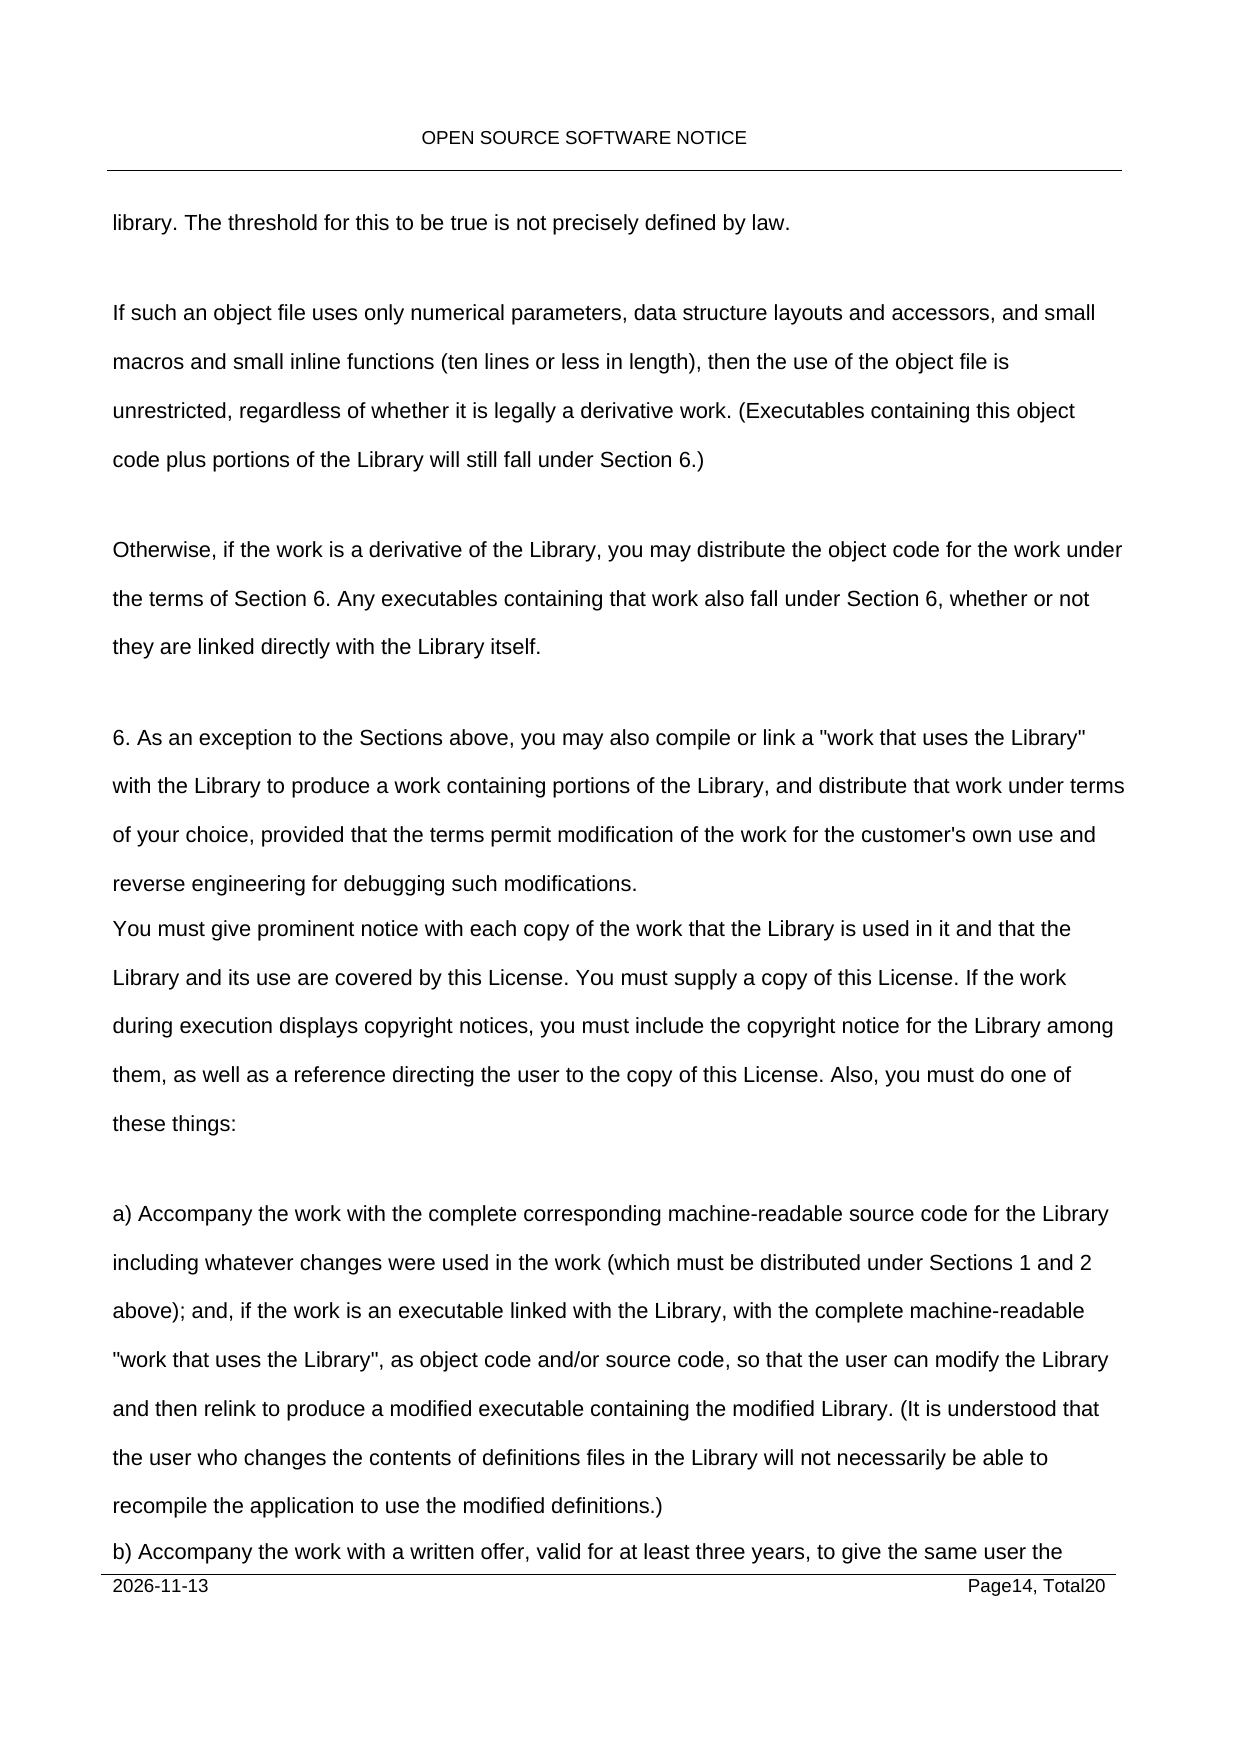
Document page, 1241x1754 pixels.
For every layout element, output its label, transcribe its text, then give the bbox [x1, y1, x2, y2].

text Otherwise, if the work is a derivative of the Library, you may distribute the object code for the work under the terms of Section 6. Any executables containing that work also fall under Section 6, whether or not they are linked directly with the Library itself. [112, 533, 1128, 663]
text If such an object file uses only numerical parameters, data structure layouts and accessors, and small macros and small inline functions (ten lines or less in length), then the use of the object file is unrestricted, regardless of whether it is legally a derivative work. (Executables containing this object code plus portions of the Library will still fall under Section 6.) [112, 297, 1128, 475]
text a) Accompany the work with the complete corresponding machine-readable source code for the Library including whatever changes were used in the work (which must be distributed under Sections 1 and 2 above); and, if the work is an executable linked with the Library, with the complete machine-readable "work that uses the Library", as object code and/or source code, so that the user can modify the Library and then relink to produce a modified executable containing the modified Library. (It is understood that the user who changes the contents of definitions files in the Library will not necessarily be able to recompile the application to use the modified definitions.) [112, 1197, 1128, 1522]
text 6. As an exception to the Sections above, you may also compile or link a "work that uses the Library" with the Library to produce a work containing portions of the Library, and distribute that work under terms of your choice, provided that the terms permit modification of the work for the customer's own use and reverse engineering for debugging such modifications. [112, 721, 1128, 899]
text You must give prominent notice with each copy of the work that the Library is used in it and that the Library and its use are covered by this License. You must supply a copy of this License. If the work during execution displays copyright notices, you must include the copyright notice for the Library among them, as well as a reference directing the user to the copy of this License. Also, you must do one of these things: [112, 912, 1128, 1139]
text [112, 206, 1128, 239]
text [112, 1535, 1128, 1567]
